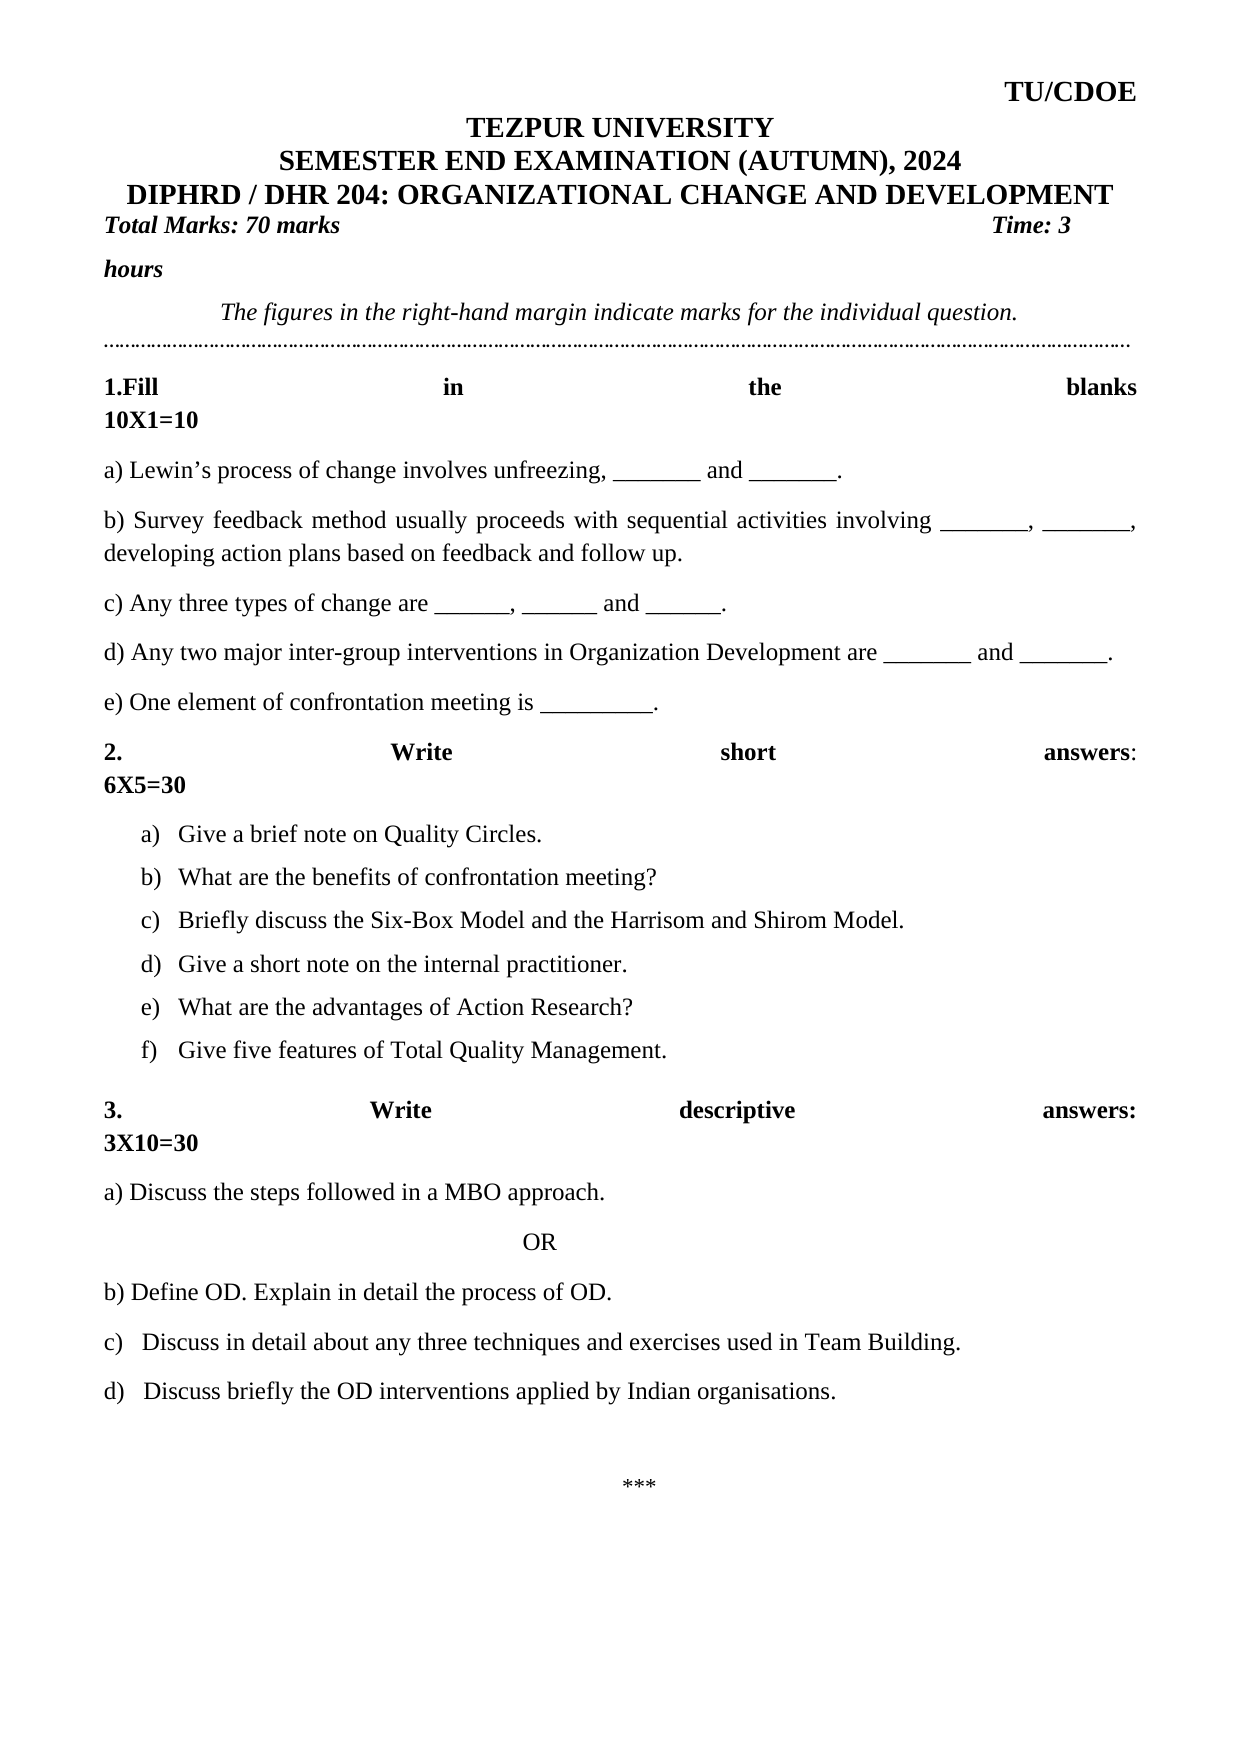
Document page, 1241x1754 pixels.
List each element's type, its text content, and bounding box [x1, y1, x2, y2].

text 1.Fill in the blanks 10X1=10 [103, 372, 1137, 434]
text d) Any two major inter-group interventions in Organization Development are _______ and _______. [103, 637, 1137, 666]
list Give five features of Total Quality Management. [141, 1035, 1137, 1064]
text b) Define OD. Explain in detail the process of OD. [103, 1277, 1137, 1306]
text d) Discuss briefly the OD interventions applied by Indian organisations. [103, 1376, 1137, 1405]
text DIPHRD / DHR 204: ORGANIZATIONAL CHANGE AND DEVELOPMENT [103, 177, 1137, 211]
text c) Discuss in detail about any three techniques and exercises used in Team Building. [103, 1327, 1137, 1355]
text 2. Write short answers: 6X5=30 [103, 737, 1137, 798]
text c) Any three types of change are ______, ______ and ______. [103, 588, 1137, 616]
list What are the benefits of confrontation meeting? [141, 862, 1137, 891]
text TEZPUR UNIVERSITY [103, 110, 1137, 143]
list What are the advantages of Action Research? [141, 992, 1137, 1021]
text a) Lewin’s process of change involves unfreezing, _______ and _______. [103, 455, 1137, 484]
text …………………………………………………………………………………………………………………………………………………………………………… [103, 326, 1137, 354]
list Briefly discuss the Six-Box Model and the Harrisom and Shirom Model. [141, 906, 1137, 934]
text The figures in the right-hand margin indicate marks for the individual question. [103, 297, 1137, 326]
text OR [103, 1227, 1137, 1256]
text Total Marks: 70 marks Time: 3 hours [103, 211, 1137, 282]
text a) Discuss the steps followed in a MBO approach. [103, 1177, 1137, 1206]
text e) One element of confrontation meeting is _________. [103, 687, 1137, 716]
text b) Survey feedback method usually proceeds with sequential activities involving _______, _______, developing action plans based on feedback and follow up. [103, 505, 1137, 567]
list Give a short note on the internal practitioner. [141, 949, 1137, 977]
text *** [141, 1473, 1137, 1499]
text 3. Write descriptive answers: 3X10=30 [103, 1095, 1137, 1157]
text TU/CDOE [103, 74, 1137, 107]
text SEMESTER END EXAMINATION (AUTUMN), 2024 [103, 143, 1137, 177]
list Give a brief note on Quality Circles. [141, 819, 1137, 848]
